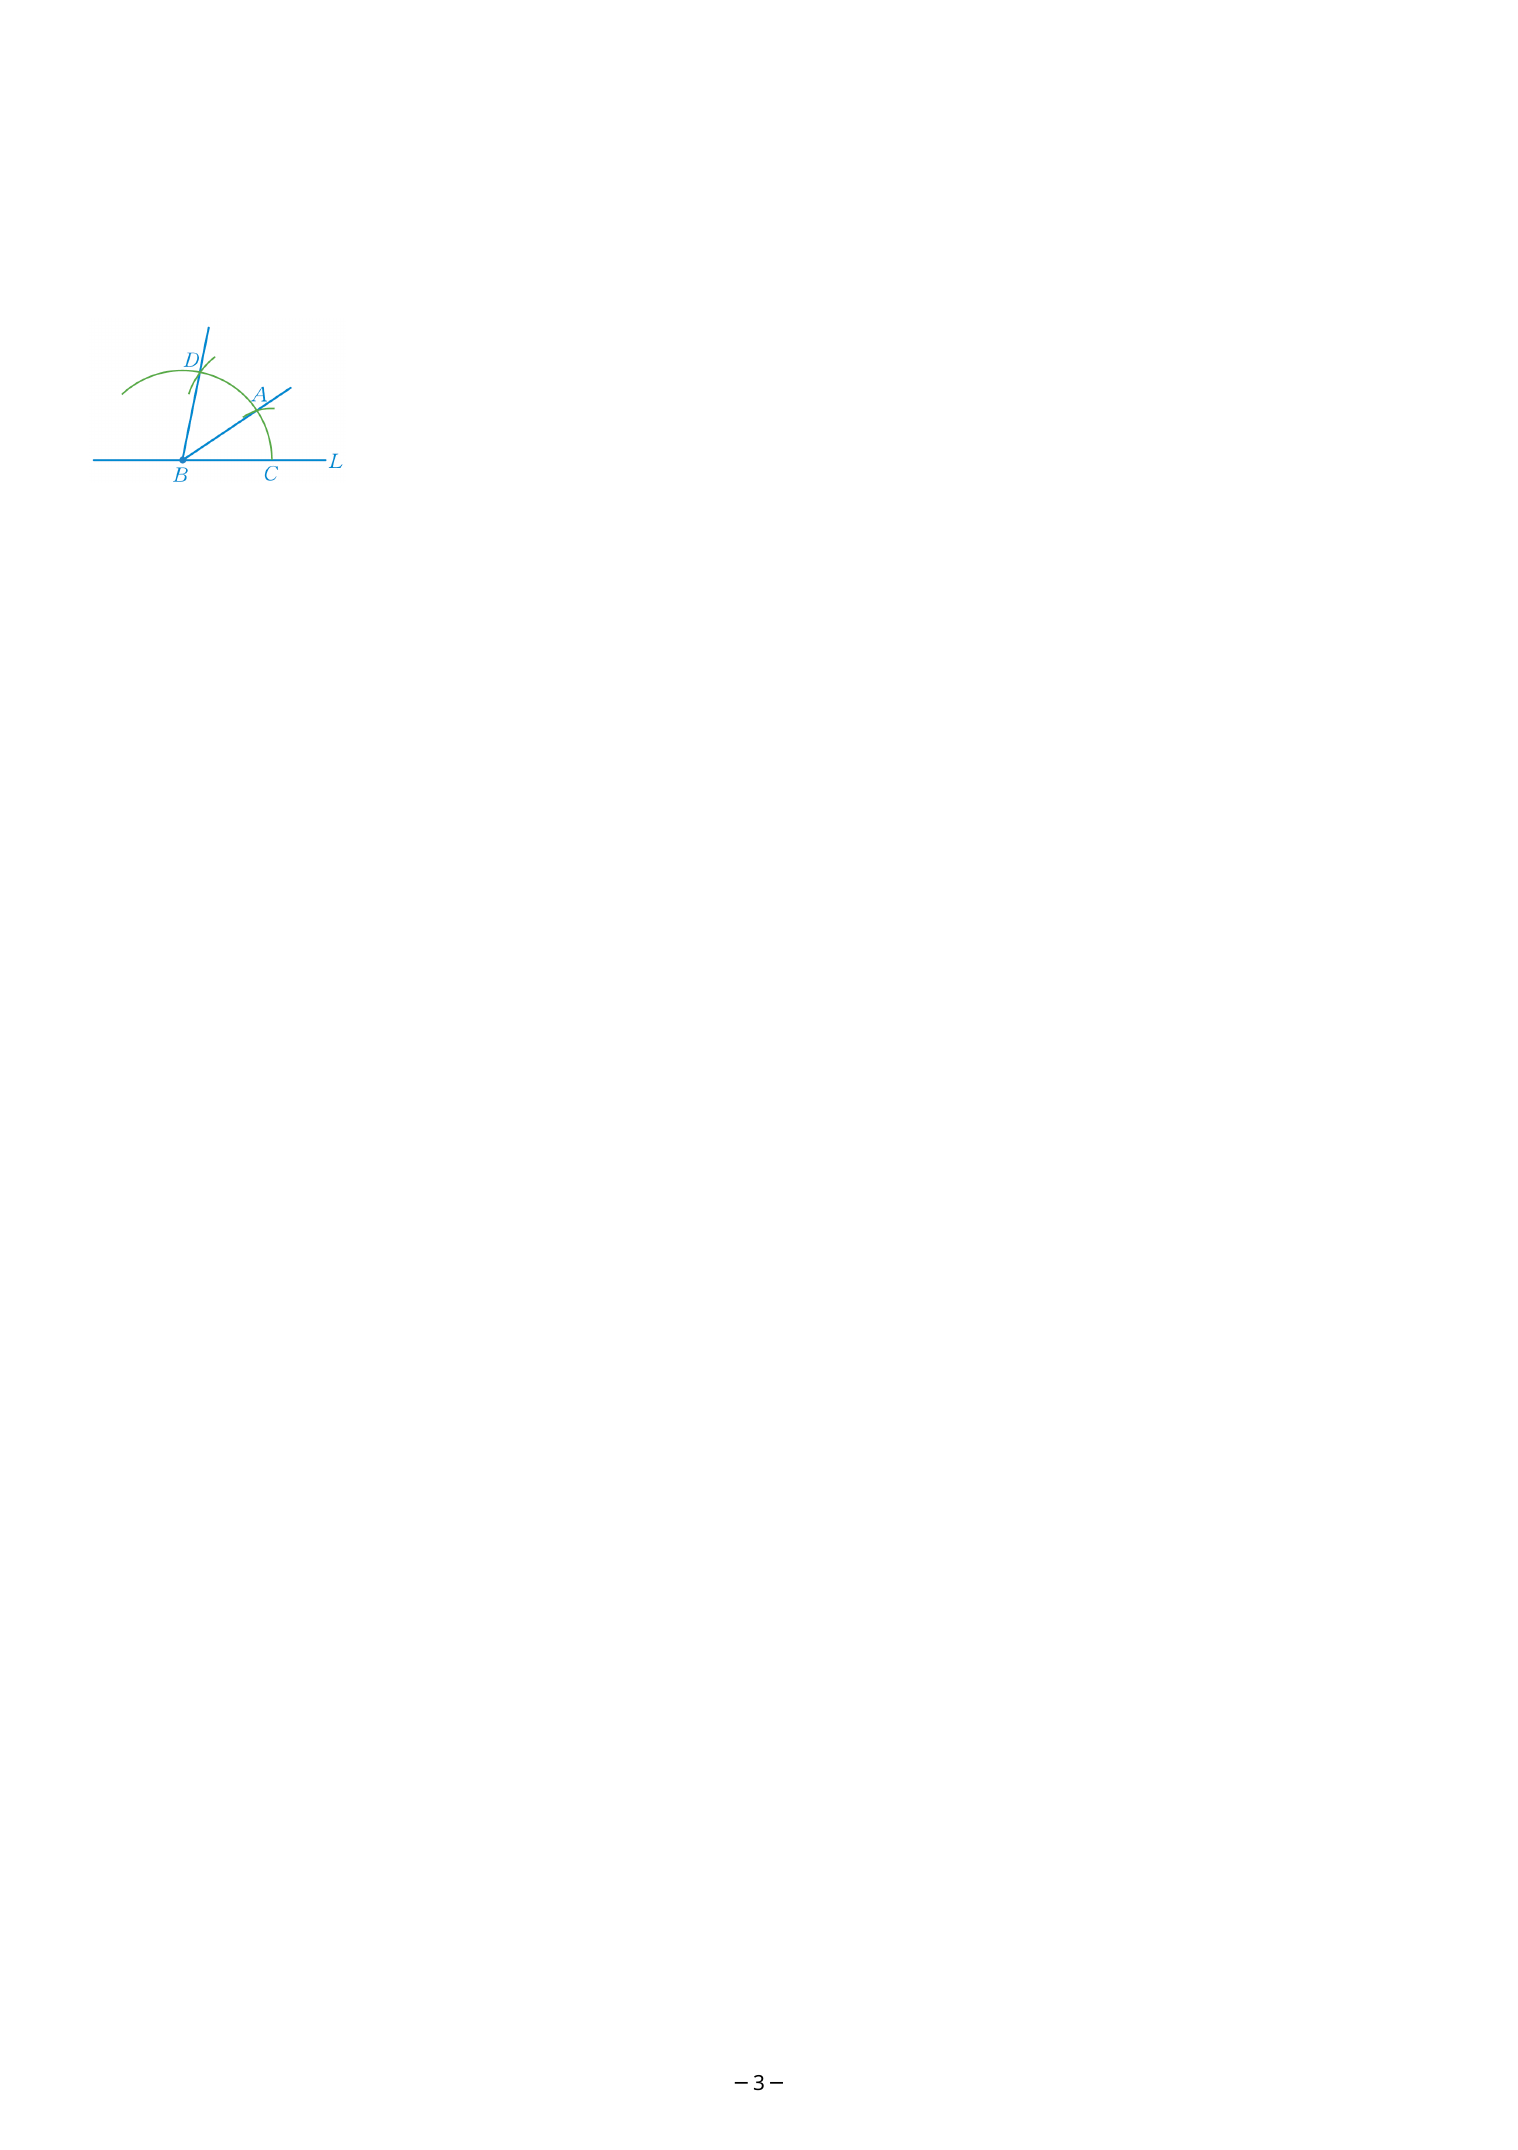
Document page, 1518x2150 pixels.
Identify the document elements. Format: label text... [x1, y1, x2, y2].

text 解析：如附圖，先作∠ABC＝∠1，再作∠ABD＝∠2，使得C、D兩點在的異側，則∠DBC＝∠1＋∠2 [89, 319, 1429, 506]
